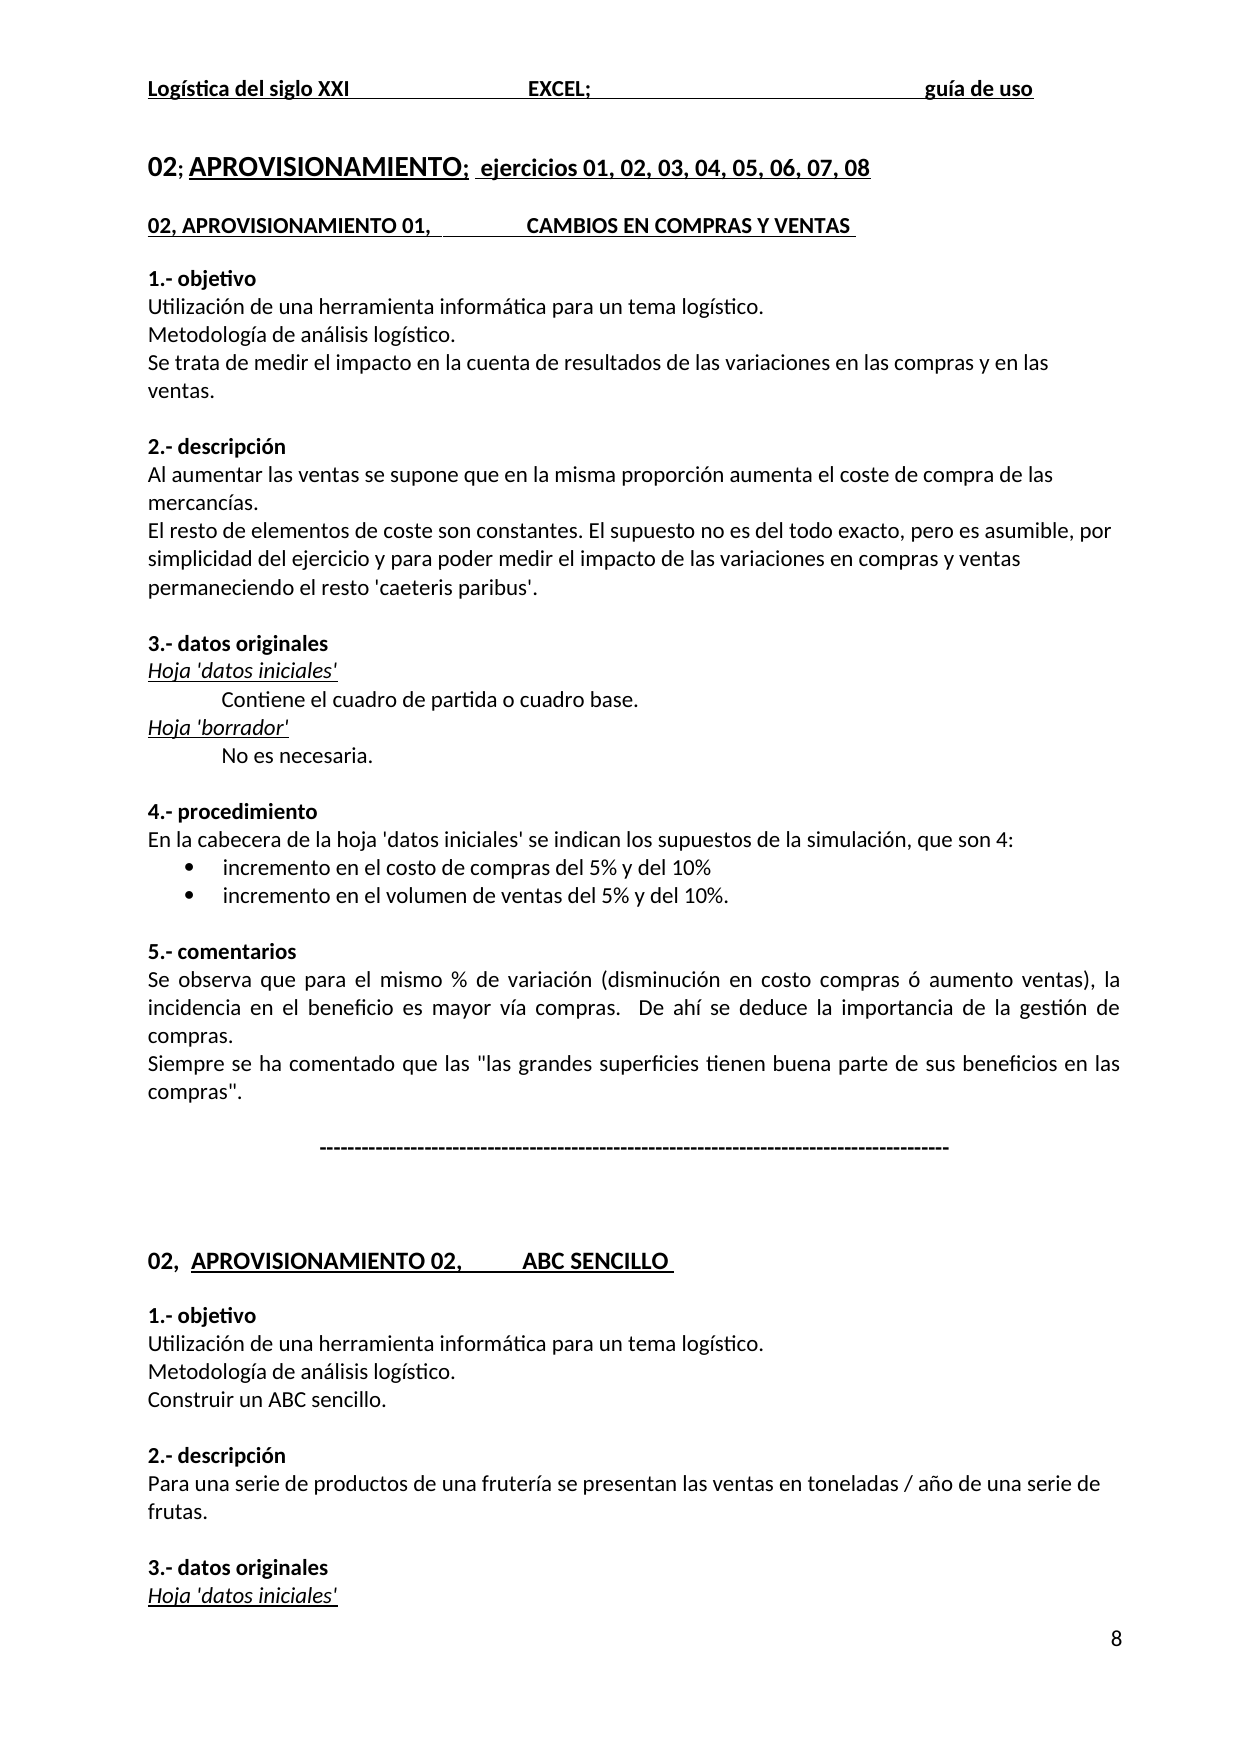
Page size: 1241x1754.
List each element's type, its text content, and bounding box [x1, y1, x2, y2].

list 1.- objetivo [148, 264, 1122, 292]
text Hoja 'datos iniciales' [148, 657, 1122, 685]
text No es necesaria. [148, 741, 1122, 769]
text Metodología de análisis logístico. [148, 1357, 1122, 1385]
list 2.- descripción [148, 1441, 1122, 1469]
text 02, APROVISIONAMIENTO 02, ABC SENCILLO [148, 1245, 1122, 1276]
list Al aumentar las ventas se supone que en la misma proporción aumenta el coste de compra de las mercancías. [118, 461, 1122, 517]
text 3.- datos originales [148, 629, 1122, 657]
text Contiene el cuadro de partida o cuadro base. [148, 685, 1122, 713]
list El resto de elementos de coste son constantes. El supuesto no es del todo exacto, pero es asumible, por simplicidad del ejercicio y para poder medir el impacto de las variaciones en compras y ventas permaneciendo el resto 'caeteris paribus'. [118, 517, 1122, 601]
text 4.- procedimiento [148, 797, 1122, 825]
list Se observa que para el mismo % de variación (disminución en costo compras ó aumento ventas), la incidencia en el beneficio es mayor vía compras. De ahí se deduce la importancia de la gestión de compras. [148, 965, 1122, 1049]
text ------------------------------------------------------------------------------------------ [148, 1133, 1122, 1161]
list Para una serie de productos de una frutería se presentan las ventas en toneladas / año de una serie de frutas. [118, 1469, 1122, 1525]
list 2.- descripción [148, 432, 1122, 461]
text Construir un ABC sencillo. [148, 1385, 1122, 1413]
text 5.- comentarios [148, 937, 1122, 965]
list 02; APROVISIONAMIENTO; ejercicios 01, 02, 03, 04, 05, 06, 07, 08 [148, 148, 1122, 183]
text Hoja 'datos iniciales' [148, 1581, 1122, 1609]
list incremento en el volumen de ventas del 5% y del 10%. [185, 881, 1122, 909]
text Utilización de una herramienta informática para un tema logístico. [148, 292, 1122, 320]
text 02, APROVISIONAMIENTO 01, CAMBIOS EN COMPRAS Y VENTAS [148, 211, 1122, 239]
text Utilización de una herramienta informática para un tema logístico. [148, 1329, 1122, 1357]
text Hoja 'borrador' [148, 713, 1122, 741]
list Siempre se ha comentado que las "las grandes superficies tienen buena parte de sus beneficios en las compras". [148, 1049, 1122, 1105]
text 3.- datos originales [148, 1553, 1122, 1581]
text En la cabecera de la hoja 'datos iniciales' se indican los supuestos de la simulación, que son 4: [148, 825, 1122, 853]
text Se trata de medir el impacto en la cuenta de resultados de las variaciones en las compras y en las ventas. [148, 348, 1122, 404]
list 1.- objetivo [148, 1301, 1122, 1329]
list incremento en el costo de compras del 5% y del 10% [185, 853, 1122, 881]
text Metodología de análisis logístico. [148, 320, 1122, 348]
